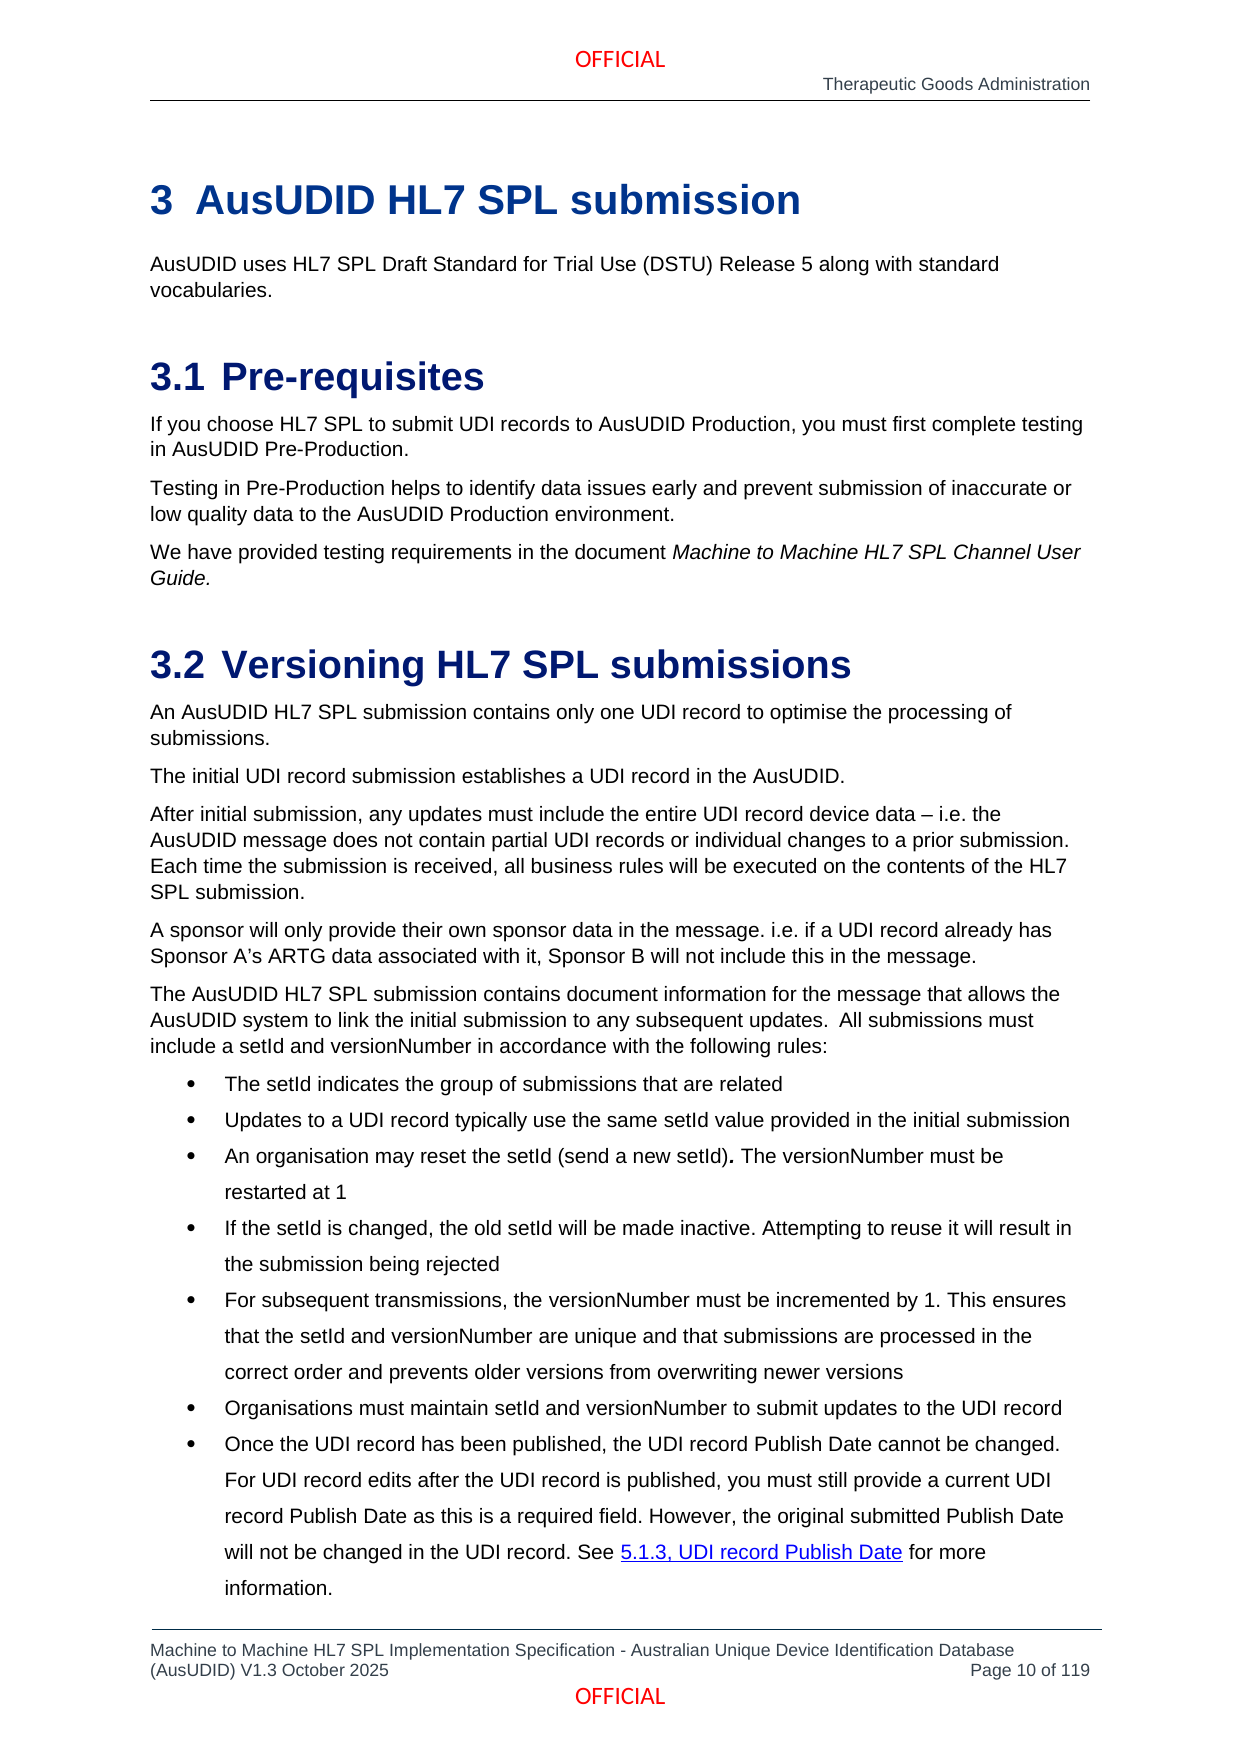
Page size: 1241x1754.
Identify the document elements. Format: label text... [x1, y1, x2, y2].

text If you choose HL7 SPL to submit UDI records to AusUDID Production, you must first complete testing in AusUDID Pre-Production. [150, 411, 1090, 461]
text After initial submission, any updates must include the entire UDI record device data – i.e. the AusUDID message does not contain partial UDI records or individual changes to a prior submission. Each time the submission is received, all business rules will be executed on the contents of the HL7 SPL submission. [150, 802, 1090, 903]
list Organisations must maintain setId and versionNumber to submit updates to the UDI record [187, 1396, 1090, 1420]
list Once the UDI record has been published, the UDI record Publish Date cannot be changed. For UDI record edits after the UDI record is published, you must still provide a current UDI record Publish Date as this is a required field. However, the original submitted Publish Date will not be changed in the UDI record. See 5.1.3, UDI record Publish Date for more information. [187, 1432, 1090, 1600]
list Updates to a UDI record typically use the same setId value provided in the initial submission [187, 1108, 1090, 1132]
text Testing in Pre-Production helps to identify data issues early and prevent submission of inaccurate or low quality data to the AusUDID Production environment. [150, 476, 1090, 525]
text The AusUDID HL7 SPL submission contains document information for the message that allows the AusUDID system to link the initial submission to any subsequent updates. All submissions must include a setId and versionNumber in accordance with the following rules: [150, 982, 1090, 1058]
text The initial UDI record submission establishes a UDI record in the AusUDID. [150, 764, 1090, 788]
text We have provided testing requirements in the document Machine to Machine HL7 SPL Channel User Guide. [150, 540, 1090, 589]
list If the setId is changed, the old setId will be made inactive. Attempting to reuse it will result in the submission being rejected [187, 1216, 1090, 1276]
list An organisation may reset the setId (send a new setId). The versionNumber must be restarted at 1 [187, 1144, 1090, 1204]
list For subsequent transmissions, the versionNumber must be incremented by 1. This ensures that the setId and versionNumber are unique and that submissions are processed in the correct order and prevents older versions from overwriting newer versions [187, 1288, 1090, 1384]
text AusUDID uses HL7 SPL Draft Standard for Trial Use (DSTU) Release 5 along with standard vocabularies. [150, 252, 1090, 301]
subtitle Versioning HL7 SPL submissions [150, 641, 1090, 687]
text An AusUDID HL7 SPL submission contains only one UDI record to optimise the processing of submissions. [150, 699, 1090, 749]
text A sponsor will only provide their own sponsor data in the message. i.e. if a UDI record already has Sponsor A’s ARTG data associated with it, Sponsor B will not include this in the message. [150, 918, 1090, 968]
subtitle AusUDID HL7 SPL submission [150, 175, 1090, 223]
subtitle Pre-requisites [150, 353, 1090, 399]
list The setId indicates the group of submissions that are related [187, 1072, 1090, 1096]
